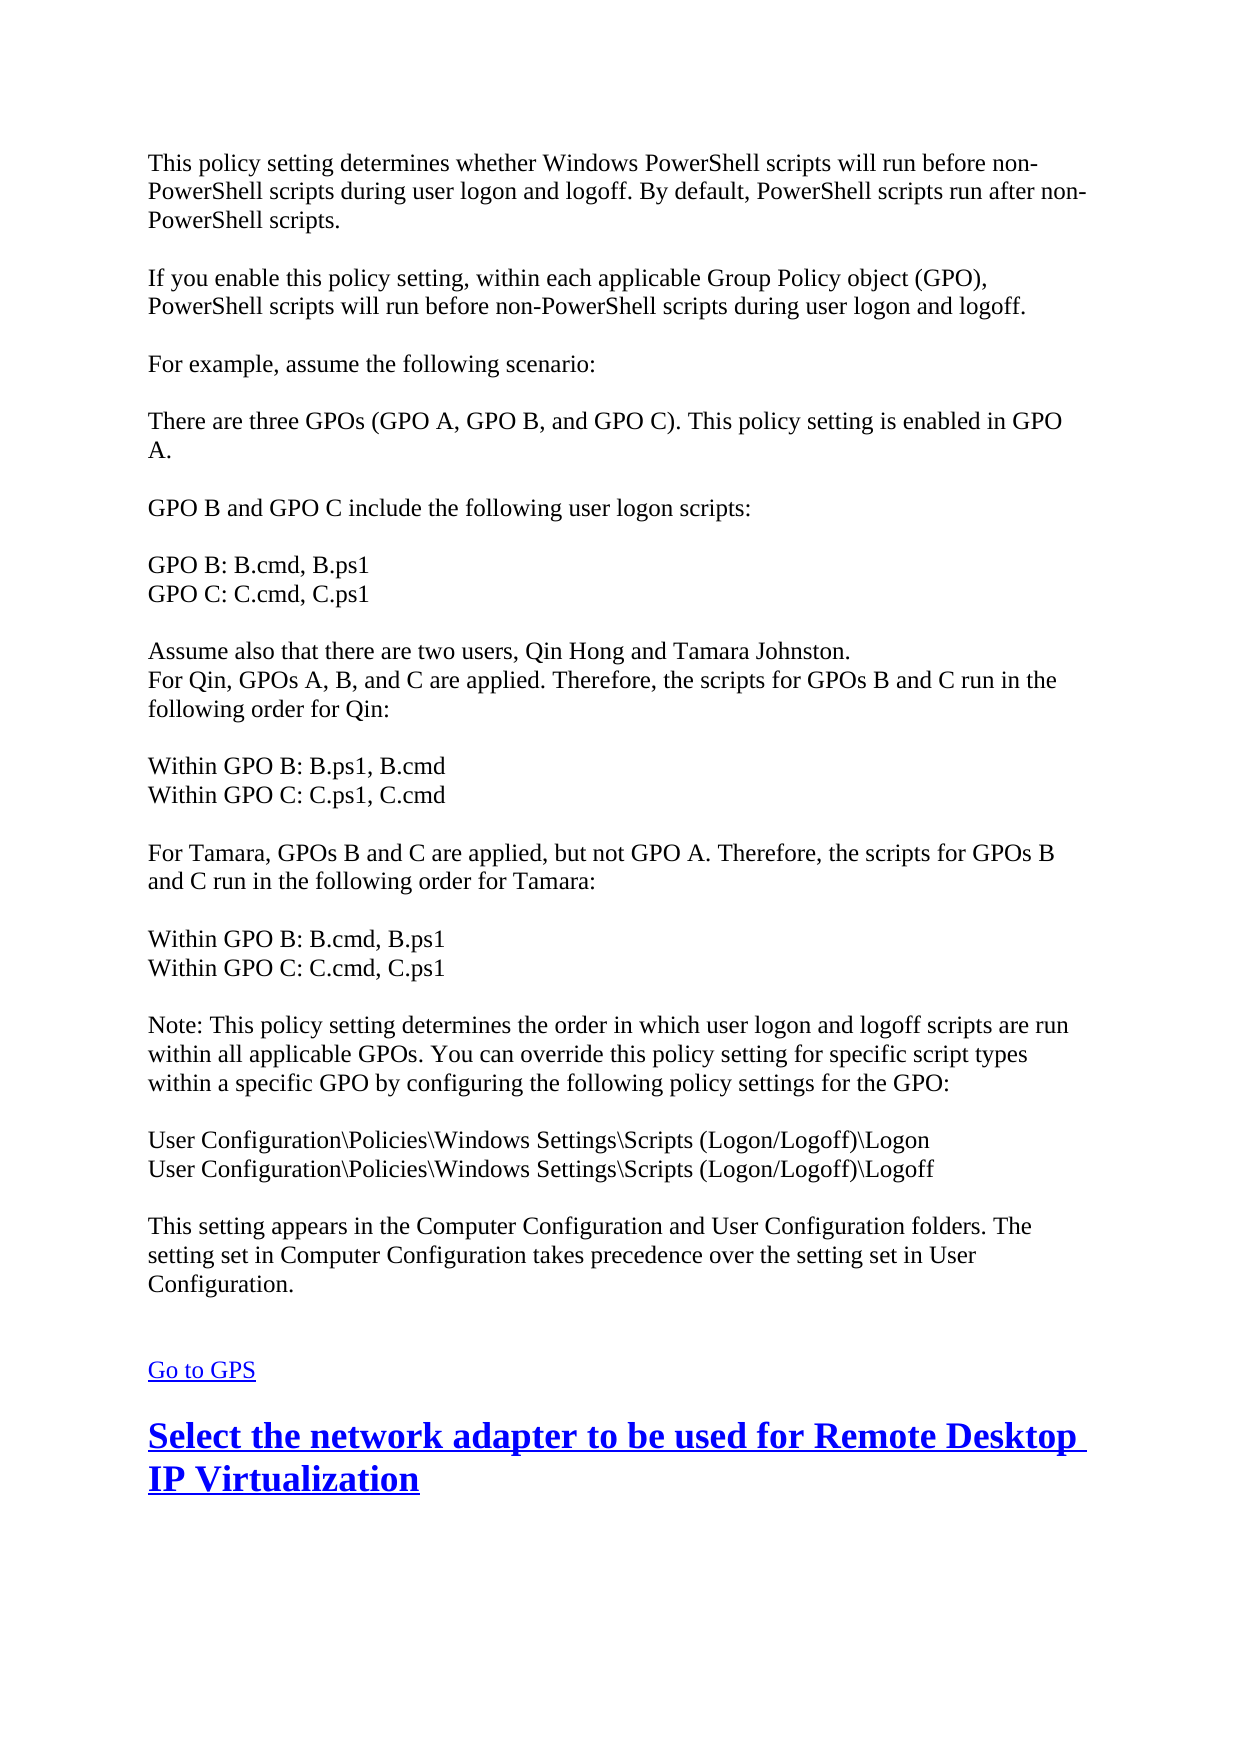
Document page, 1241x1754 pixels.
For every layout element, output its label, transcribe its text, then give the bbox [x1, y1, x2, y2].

text Select the network adapter to be used for Remote Desktop IP Virtualization [148, 1413, 1093, 1499]
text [148, 148, 1093, 1384]
